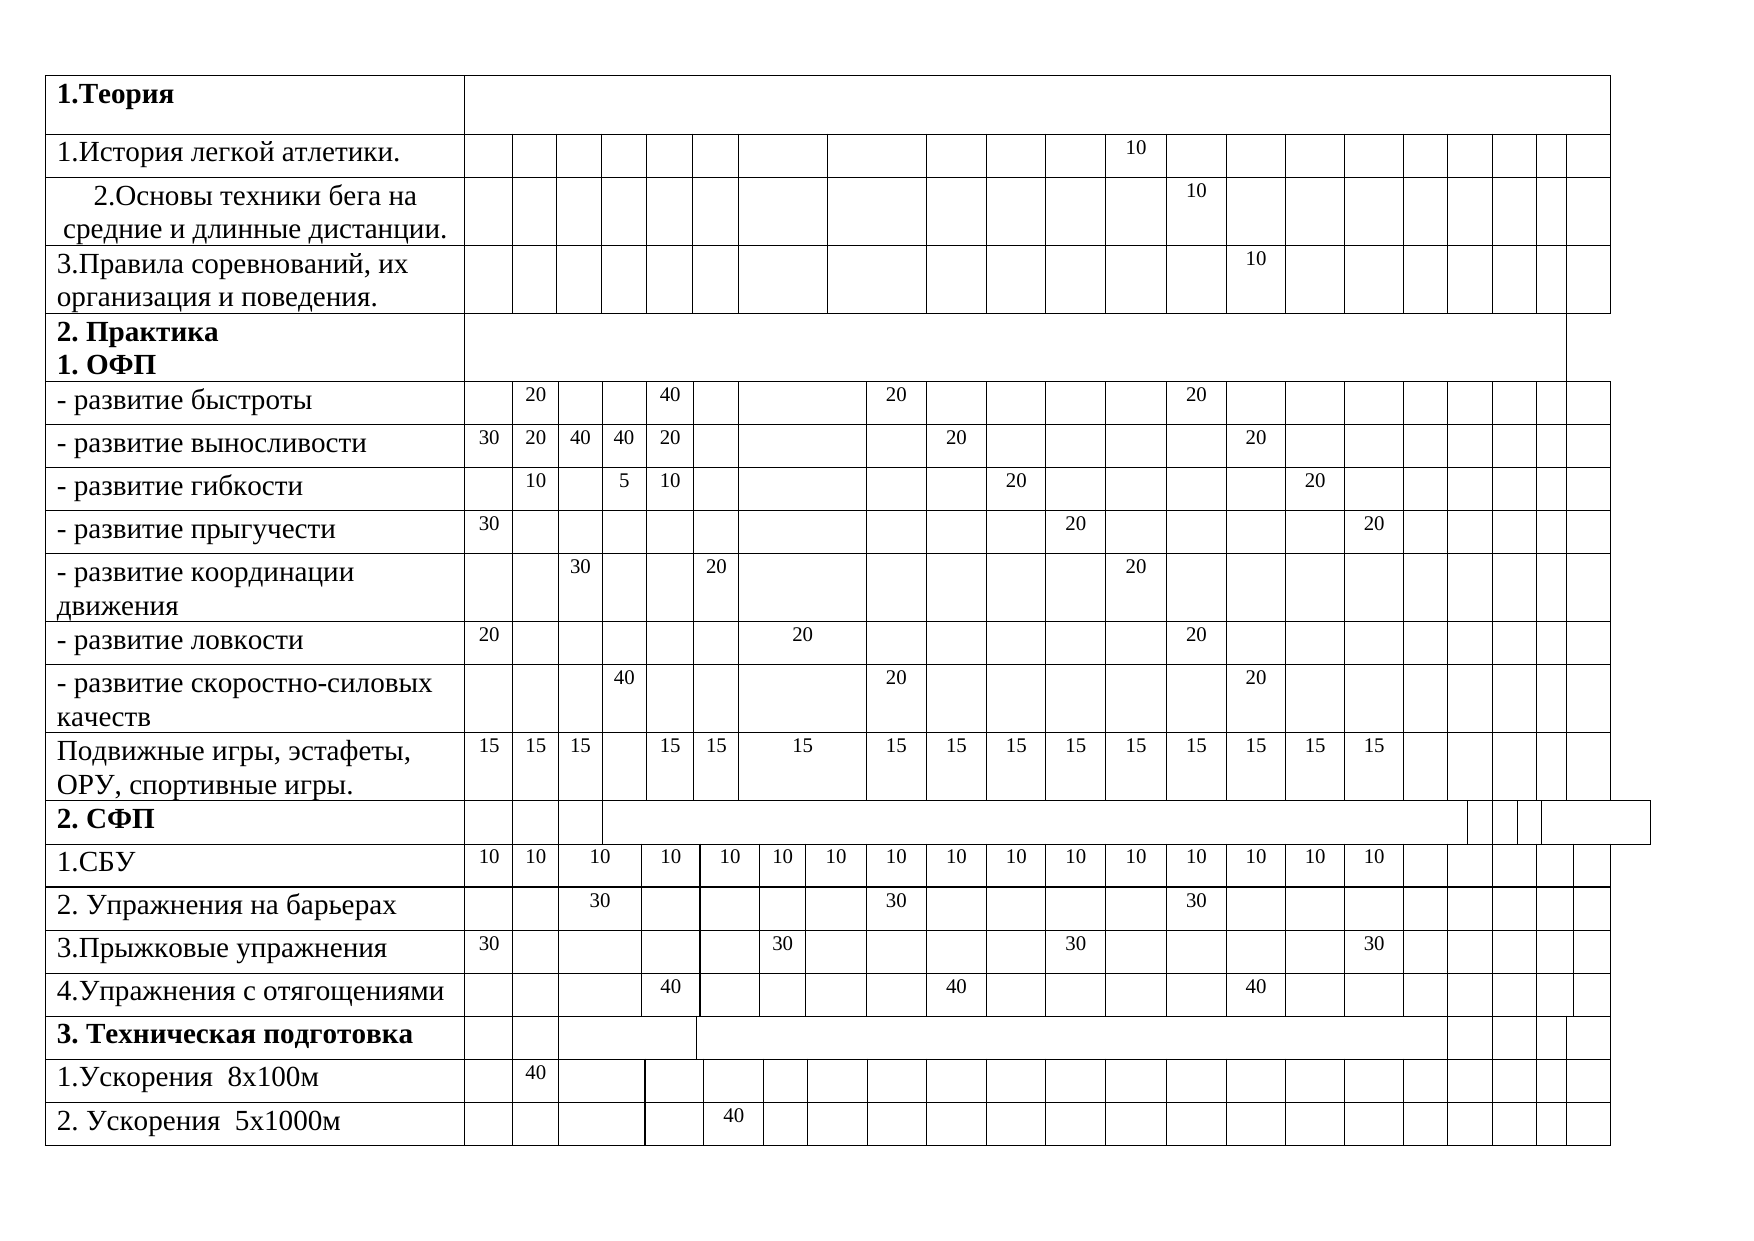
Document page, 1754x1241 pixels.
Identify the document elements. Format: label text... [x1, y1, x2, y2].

table_cell 10 [701, 845, 759, 886]
table_cell [1567, 425, 1610, 467]
table_cell [1227, 554, 1285, 621]
table_cell [1345, 888, 1403, 929]
table_cell [1345, 1060, 1403, 1102]
table_cell 15 [1046, 733, 1105, 800]
table_cell [760, 888, 805, 929]
table_cell [1345, 622, 1403, 664]
table_cell [1106, 1060, 1166, 1102]
table_cell [1404, 845, 1447, 886]
table_cell [1046, 246, 1105, 313]
table_cell [1537, 888, 1573, 929]
table_cell [1167, 425, 1226, 467]
table_cell [1345, 246, 1403, 313]
table_cell 40 [513, 1060, 558, 1102]
table_cell [1448, 1103, 1492, 1144]
table_cell [1537, 246, 1566, 313]
table_cell [465, 314, 1566, 381]
table_cell [1167, 554, 1226, 621]
table_cell [1537, 135, 1566, 177]
table_cell [1567, 511, 1610, 553]
table_cell [764, 1103, 807, 1144]
table_cell [987, 135, 1045, 177]
table_cell [1493, 1060, 1536, 1102]
table_cell [1227, 178, 1285, 245]
table_cell [465, 554, 512, 621]
table_cell [647, 554, 693, 621]
table_cell 15 [1167, 733, 1226, 800]
table_cell [1542, 801, 1650, 843]
table_cell - развитие гибкости [46, 468, 464, 510]
table_cell [1574, 845, 1610, 886]
table_cell 15 [465, 733, 512, 800]
table_cell 15 [1345, 733, 1403, 800]
table_cell [559, 1060, 644, 1102]
table_cell [1345, 178, 1403, 245]
table_cell [704, 1060, 763, 1102]
table_cell [1404, 382, 1447, 424]
table_cell 30 [1345, 931, 1403, 972]
table_cell 30 [1167, 888, 1226, 929]
table_cell 3.Правила соревнований, их организация и поведения. [46, 246, 464, 313]
table_cell [1537, 382, 1566, 424]
table_cell [927, 888, 986, 929]
table_cell 10 [465, 845, 512, 886]
table_cell [1567, 135, 1610, 177]
table_cell 40 [559, 425, 602, 467]
table_cell [1227, 931, 1285, 972]
table_cell [987, 665, 1045, 732]
table_cell [1046, 178, 1105, 245]
table_cell [1567, 1017, 1610, 1058]
table_cell [1448, 425, 1492, 467]
table_cell [647, 665, 693, 732]
table_cell 15 [867, 733, 926, 800]
table_cell [739, 382, 866, 424]
table_cell 40 [1227, 974, 1285, 1016]
table_cell [1493, 178, 1536, 245]
table_cell [465, 1060, 512, 1102]
table_cell [603, 554, 646, 621]
table_cell 10 [1227, 246, 1285, 313]
table_cell [465, 246, 512, 313]
table_cell [603, 382, 646, 424]
table_cell [647, 622, 693, 664]
table_cell [465, 974, 512, 1016]
table_cell [987, 178, 1045, 245]
table_cell [693, 135, 738, 177]
table_cell [828, 135, 926, 177]
table_cell [1448, 974, 1492, 1016]
table_cell - развитие координации движения [46, 554, 464, 621]
table_cell [1227, 511, 1285, 553]
table_cell [1567, 468, 1610, 510]
table_cell [1448, 888, 1492, 929]
table_cell [1106, 178, 1166, 245]
table_cell 30 [867, 888, 926, 929]
table_cell [808, 1060, 867, 1102]
table_cell [1167, 135, 1226, 177]
table_cell [1404, 622, 1447, 664]
table_cell [806, 974, 866, 1016]
table_cell [1537, 974, 1573, 1016]
table_cell 10 [867, 845, 926, 886]
table_cell 20 [1106, 554, 1166, 621]
table_cell [642, 931, 699, 972]
table_cell [867, 425, 926, 467]
table_cell 20 [1167, 382, 1226, 424]
table_cell 15 [1286, 733, 1344, 800]
table_cell [1537, 554, 1566, 621]
table_cell Подвижные игры, эстафеты, ОРУ, спортивные игры. [46, 733, 464, 800]
table_cell [927, 246, 986, 313]
table_cell [739, 468, 866, 510]
table_cell [1404, 135, 1447, 177]
table_cell [647, 511, 693, 553]
table_cell [1448, 468, 1492, 510]
table_cell [1286, 511, 1344, 553]
table_cell [1537, 425, 1566, 467]
table_cell 2. Практика 1. ОФП [46, 314, 464, 381]
table_cell [868, 1060, 926, 1102]
table_cell [513, 178, 556, 245]
table_cell 20 [867, 665, 926, 732]
table_cell [1518, 801, 1541, 843]
table_cell [1286, 135, 1344, 177]
table_cell [1468, 801, 1492, 843]
table_cell [1567, 733, 1610, 800]
table_cell 10 [1167, 845, 1226, 886]
table_cell [694, 511, 738, 553]
table_cell [760, 974, 805, 1016]
table_cell [559, 1017, 696, 1058]
table_cell 10 [987, 845, 1045, 886]
table_cell [867, 511, 926, 553]
table_cell [1493, 135, 1536, 177]
table_cell [1046, 1103, 1105, 1144]
table_cell [465, 1103, 512, 1144]
table_cell [1167, 974, 1226, 1016]
table_cell [1046, 665, 1105, 732]
table_cell [1537, 665, 1566, 732]
table_cell 1.История легкой атлетики. [46, 135, 464, 177]
table_cell [559, 622, 602, 664]
table_cell [1404, 974, 1447, 1016]
table_cell [513, 1017, 558, 1058]
table_cell [987, 382, 1045, 424]
table_cell [1537, 845, 1573, 886]
table_cell [603, 801, 1467, 843]
table_cell [1286, 622, 1344, 664]
table_cell 40 [927, 974, 986, 1016]
table_cell [1345, 468, 1403, 510]
table_cell [513, 246, 556, 313]
table_cell [559, 974, 641, 1016]
table_cell 30 [559, 888, 641, 929]
table_cell [557, 246, 601, 313]
table_cell [1404, 1060, 1447, 1102]
table_cell 15 [1106, 733, 1166, 800]
table_cell [1448, 178, 1492, 245]
table_cell [927, 665, 986, 732]
table_cell 20 [513, 425, 558, 467]
table_cell [1493, 622, 1536, 664]
table_cell [1046, 382, 1105, 424]
table_cell [1345, 554, 1403, 621]
table_cell [1404, 1103, 1447, 1144]
table_cell [465, 665, 512, 732]
table_cell [559, 511, 602, 553]
table_cell [1493, 801, 1517, 843]
table_cell [1106, 511, 1166, 553]
table_cell [1286, 665, 1344, 732]
table_cell [559, 665, 602, 732]
table_cell [602, 246, 646, 313]
table_cell [1537, 931, 1573, 972]
table_cell [513, 1103, 558, 1144]
table_cell 10 [513, 468, 558, 510]
table_cell [1404, 931, 1447, 972]
table_cell [602, 178, 646, 245]
table_cell 20 [927, 425, 986, 467]
table_cell [1106, 931, 1166, 972]
table_cell [867, 554, 926, 621]
table_cell - развитие выносливости [46, 425, 464, 467]
table_cell [1404, 246, 1447, 313]
table_cell [1537, 733, 1566, 800]
table_cell [513, 665, 558, 732]
table_cell [1286, 1103, 1344, 1144]
table_cell [1493, 665, 1536, 732]
table_cell [1286, 554, 1344, 621]
table_cell 2.Основы техники бега на средние и длинные дистанции. [46, 178, 464, 245]
table_cell [693, 178, 738, 245]
table_cell [1567, 1060, 1610, 1102]
table_cell 10 [513, 845, 558, 886]
table_cell [1227, 1103, 1285, 1144]
table_cell [1567, 178, 1610, 245]
table_cell [1537, 1060, 1566, 1102]
table_cell [559, 931, 641, 972]
table_cell [513, 622, 558, 664]
table_cell [1448, 931, 1492, 972]
table_cell 40 [642, 974, 699, 1016]
table_cell 15 [739, 733, 866, 800]
table_cell [1574, 931, 1610, 972]
table_cell [1537, 1017, 1566, 1058]
table_cell [1106, 974, 1166, 1016]
table_cell [739, 665, 866, 732]
table_cell [764, 1060, 807, 1102]
table_cell [513, 931, 558, 972]
table_cell 20 [1046, 511, 1105, 553]
table_cell - развитие скоростно-силовых качеств [46, 665, 464, 732]
table_cell [1106, 1103, 1166, 1144]
table_cell [513, 801, 558, 843]
table_cell [513, 888, 558, 929]
table_cell [603, 733, 646, 800]
table_cell [987, 511, 1045, 553]
table_cell [559, 382, 602, 424]
table_cell [739, 554, 866, 621]
table_cell 10 [647, 468, 693, 510]
table_cell [603, 511, 646, 553]
table_cell [1448, 622, 1492, 664]
table_cell [1286, 1060, 1344, 1102]
table_cell [1227, 622, 1285, 664]
table_cell [987, 931, 1045, 972]
table_cell [1448, 1017, 1492, 1058]
table_cell [806, 888, 866, 929]
table_cell [1227, 382, 1285, 424]
table_cell [1404, 425, 1447, 467]
table_cell [701, 931, 759, 972]
table_cell [1345, 974, 1403, 1016]
table_cell [465, 468, 512, 510]
table_cell [867, 974, 926, 1016]
table_cell [694, 382, 738, 424]
table_cell [1227, 1060, 1285, 1102]
table_cell [1448, 382, 1492, 424]
table_cell 30 [465, 511, 512, 553]
table_cell [557, 178, 601, 245]
table_cell [1448, 845, 1492, 886]
table_cell [1345, 1103, 1403, 1144]
table_cell [1537, 511, 1566, 553]
table_cell 2. Ускорения 5х1000м [46, 1103, 464, 1144]
table_cell [1567, 382, 1610, 424]
table_cell [1345, 665, 1403, 732]
table_cell [465, 888, 512, 929]
table_cell 1.Ускорения 8х100м [46, 1060, 464, 1102]
table_cell [1567, 554, 1610, 621]
table_cell [987, 1060, 1045, 1102]
table_cell [868, 1103, 926, 1144]
table_cell 40 [603, 665, 646, 732]
table_cell [647, 178, 692, 245]
table_cell [828, 246, 926, 313]
table_cell [1574, 888, 1610, 929]
table_cell [513, 554, 558, 621]
table_cell [927, 1060, 986, 1102]
table_cell [927, 622, 986, 664]
table_cell [739, 135, 827, 177]
table_cell 15 [559, 733, 602, 800]
table_cell [1493, 931, 1536, 972]
table_cell [1167, 468, 1226, 510]
table_cell [1286, 246, 1344, 313]
table_cell [694, 425, 738, 467]
table_cell [867, 468, 926, 510]
table_cell [1493, 845, 1536, 886]
table_cell [1046, 1060, 1105, 1102]
table_cell [1106, 622, 1166, 664]
table_cell [1345, 135, 1403, 177]
table_cell [1106, 468, 1166, 510]
table_cell [1448, 511, 1492, 553]
table_cell [1345, 425, 1403, 467]
table_cell - развитие быстроты [46, 382, 464, 424]
table_cell [1448, 246, 1492, 313]
table_cell [1567, 246, 1610, 313]
table_cell [1286, 931, 1344, 972]
table_cell [1106, 888, 1166, 929]
table_cell [1493, 888, 1536, 929]
table_cell [1448, 665, 1492, 732]
table_cell 20 [1227, 665, 1285, 732]
table_cell 2. Упражнения на барьерах [46, 888, 464, 929]
table_cell [1493, 468, 1536, 510]
table_cell [1537, 468, 1566, 510]
table_cell [1448, 135, 1492, 177]
table_cell [1106, 665, 1166, 732]
table_cell [1227, 888, 1285, 929]
table_cell [987, 425, 1045, 467]
table_cell [642, 888, 699, 929]
table_cell [1493, 1017, 1536, 1058]
table_cell [1567, 622, 1610, 664]
table_cell 40 [647, 382, 693, 424]
table_cell 20 [647, 425, 693, 467]
table_cell [806, 931, 866, 972]
table_cell 20 [1286, 468, 1344, 510]
table_cell [927, 1103, 986, 1144]
table_cell [1537, 622, 1566, 664]
table_cell [1404, 733, 1447, 800]
table_cell [1046, 468, 1105, 510]
table_cell 10 [1106, 845, 1166, 886]
table_cell 10 [559, 845, 641, 886]
table_cell [697, 1017, 1447, 1058]
table_cell [987, 888, 1045, 929]
table_cell [927, 135, 986, 177]
table_cell 10 [927, 845, 986, 886]
table_cell [1046, 554, 1105, 621]
table_cell [1493, 246, 1536, 313]
table_cell 10 [806, 845, 866, 886]
table_cell [739, 425, 866, 467]
table_cell [1448, 733, 1492, 800]
table_cell 3.Прыжковые упражнения [46, 931, 464, 972]
table_cell [867, 931, 926, 972]
table_cell 4.Упражнения с отягощениями [46, 974, 464, 1016]
table_cell 15 [927, 733, 986, 800]
table_cell [1167, 511, 1226, 553]
table_cell [1493, 382, 1536, 424]
table_cell 10 [1046, 845, 1105, 886]
table_cell 15 [1227, 733, 1285, 800]
table_cell [1286, 382, 1344, 424]
table_cell 15 [694, 733, 738, 800]
table_cell [1404, 468, 1447, 510]
table_cell [1106, 425, 1166, 467]
table_cell 10 [1167, 178, 1226, 245]
table_cell [1046, 974, 1105, 1016]
table_cell [1167, 1103, 1226, 1144]
table_cell [1493, 554, 1536, 621]
table_cell 40 [603, 425, 646, 467]
table_cell [1404, 178, 1447, 245]
table_cell 20 [987, 468, 1045, 510]
table_cell [987, 1103, 1045, 1144]
table_cell [1227, 468, 1285, 510]
table_cell 20 [867, 382, 926, 424]
table_cell [1106, 382, 1166, 424]
table_cell [513, 135, 556, 177]
table_cell [927, 511, 986, 553]
table_cell [693, 246, 738, 313]
table_cell 10 [1345, 845, 1403, 886]
table_cell [739, 511, 866, 553]
table_cell 30 [465, 425, 512, 467]
table_cell [465, 801, 512, 843]
table_cell [694, 468, 738, 510]
table_cell [1404, 888, 1447, 929]
table_cell 30 [1046, 931, 1105, 972]
table_cell 20 [513, 382, 558, 424]
table_cell [927, 554, 986, 621]
table_cell [1493, 1103, 1536, 1144]
table_cell [465, 382, 512, 424]
table_cell [1567, 665, 1610, 732]
table_cell [1345, 382, 1403, 424]
table_cell [927, 931, 986, 972]
table_cell [927, 178, 986, 245]
table_cell [647, 135, 692, 177]
table_cell 5 [603, 468, 646, 510]
table_cell [1046, 135, 1105, 177]
table_cell [694, 665, 738, 732]
table_cell [1046, 888, 1105, 929]
table_cell 1.Теория [46, 76, 464, 133]
table_cell [1286, 888, 1344, 929]
table_cell 10 [760, 845, 805, 886]
table_cell 20 [465, 622, 512, 664]
table_cell [1574, 974, 1610, 1016]
table_cell [1493, 425, 1536, 467]
table_cell [694, 622, 738, 664]
table_cell [1167, 1060, 1226, 1102]
table_cell - развитие ловкости [46, 622, 464, 664]
table_cell [1537, 1103, 1566, 1144]
table_cell [465, 76, 1610, 133]
table_cell [465, 178, 512, 245]
table_cell [927, 382, 986, 424]
table_cell [1404, 665, 1447, 732]
table_cell [987, 246, 1045, 313]
table_cell [828, 178, 926, 245]
table_cell [1448, 1060, 1492, 1102]
table_cell [987, 622, 1045, 664]
table_cell [559, 468, 602, 510]
table_cell [559, 1103, 644, 1144]
table_cell [603, 622, 646, 664]
table_cell [465, 135, 512, 177]
table_cell 10 [1106, 135, 1166, 177]
table_cell [646, 1103, 703, 1144]
table_cell [513, 511, 558, 553]
table_cell 20 [1167, 622, 1226, 664]
table_cell [1106, 246, 1166, 313]
table_cell 3. Техническая подготовка [46, 1017, 464, 1058]
table_cell [1286, 178, 1344, 245]
table_cell [927, 468, 986, 510]
table_cell 15 [513, 733, 558, 800]
table_cell 20 [694, 554, 738, 621]
table_cell [1167, 931, 1226, 972]
table_cell [1404, 511, 1447, 553]
table_cell [701, 974, 759, 1016]
table_cell 1.СБУ [46, 845, 464, 886]
table_cell [1046, 622, 1105, 664]
table_cell [1286, 425, 1344, 467]
table_cell [808, 1103, 867, 1144]
table_cell [1167, 665, 1226, 732]
table_cell [557, 135, 601, 177]
table_cell 30 [559, 554, 602, 621]
table_cell [1493, 733, 1536, 800]
table_cell 2. СФП [46, 801, 464, 843]
table_cell 15 [987, 733, 1045, 800]
table_cell - развитие прыгучести [46, 511, 464, 553]
table_cell [602, 135, 646, 177]
table_cell [1537, 178, 1566, 245]
table_cell [987, 554, 1045, 621]
table_cell [646, 1060, 703, 1102]
table_cell [987, 974, 1045, 1016]
table_cell 20 [1227, 425, 1285, 467]
table_cell 40 [704, 1103, 763, 1144]
table_cell [1167, 246, 1226, 313]
table_cell 30 [465, 931, 512, 972]
table_cell 30 [760, 931, 805, 972]
table_cell [739, 246, 827, 313]
table_cell [647, 246, 692, 313]
table_cell [1493, 974, 1536, 1016]
table_cell [1227, 135, 1285, 177]
table_cell [1448, 554, 1492, 621]
table_cell [867, 622, 926, 664]
table_cell [513, 974, 558, 1016]
table_cell [1493, 511, 1536, 553]
table_cell [1046, 425, 1105, 467]
table_cell [701, 888, 759, 929]
table_cell 10 [1227, 845, 1285, 886]
table_cell [1567, 1103, 1610, 1144]
table_cell [559, 801, 602, 843]
table_cell 15 [647, 733, 693, 800]
table_cell [1286, 974, 1344, 1016]
table_cell [465, 1017, 512, 1058]
table_cell 20 [1345, 511, 1403, 553]
table_cell 10 [642, 845, 699, 886]
table_cell 10 [1286, 845, 1344, 886]
table_cell 20 [739, 622, 866, 664]
table_cell [739, 178, 827, 245]
table_cell [1404, 554, 1447, 621]
